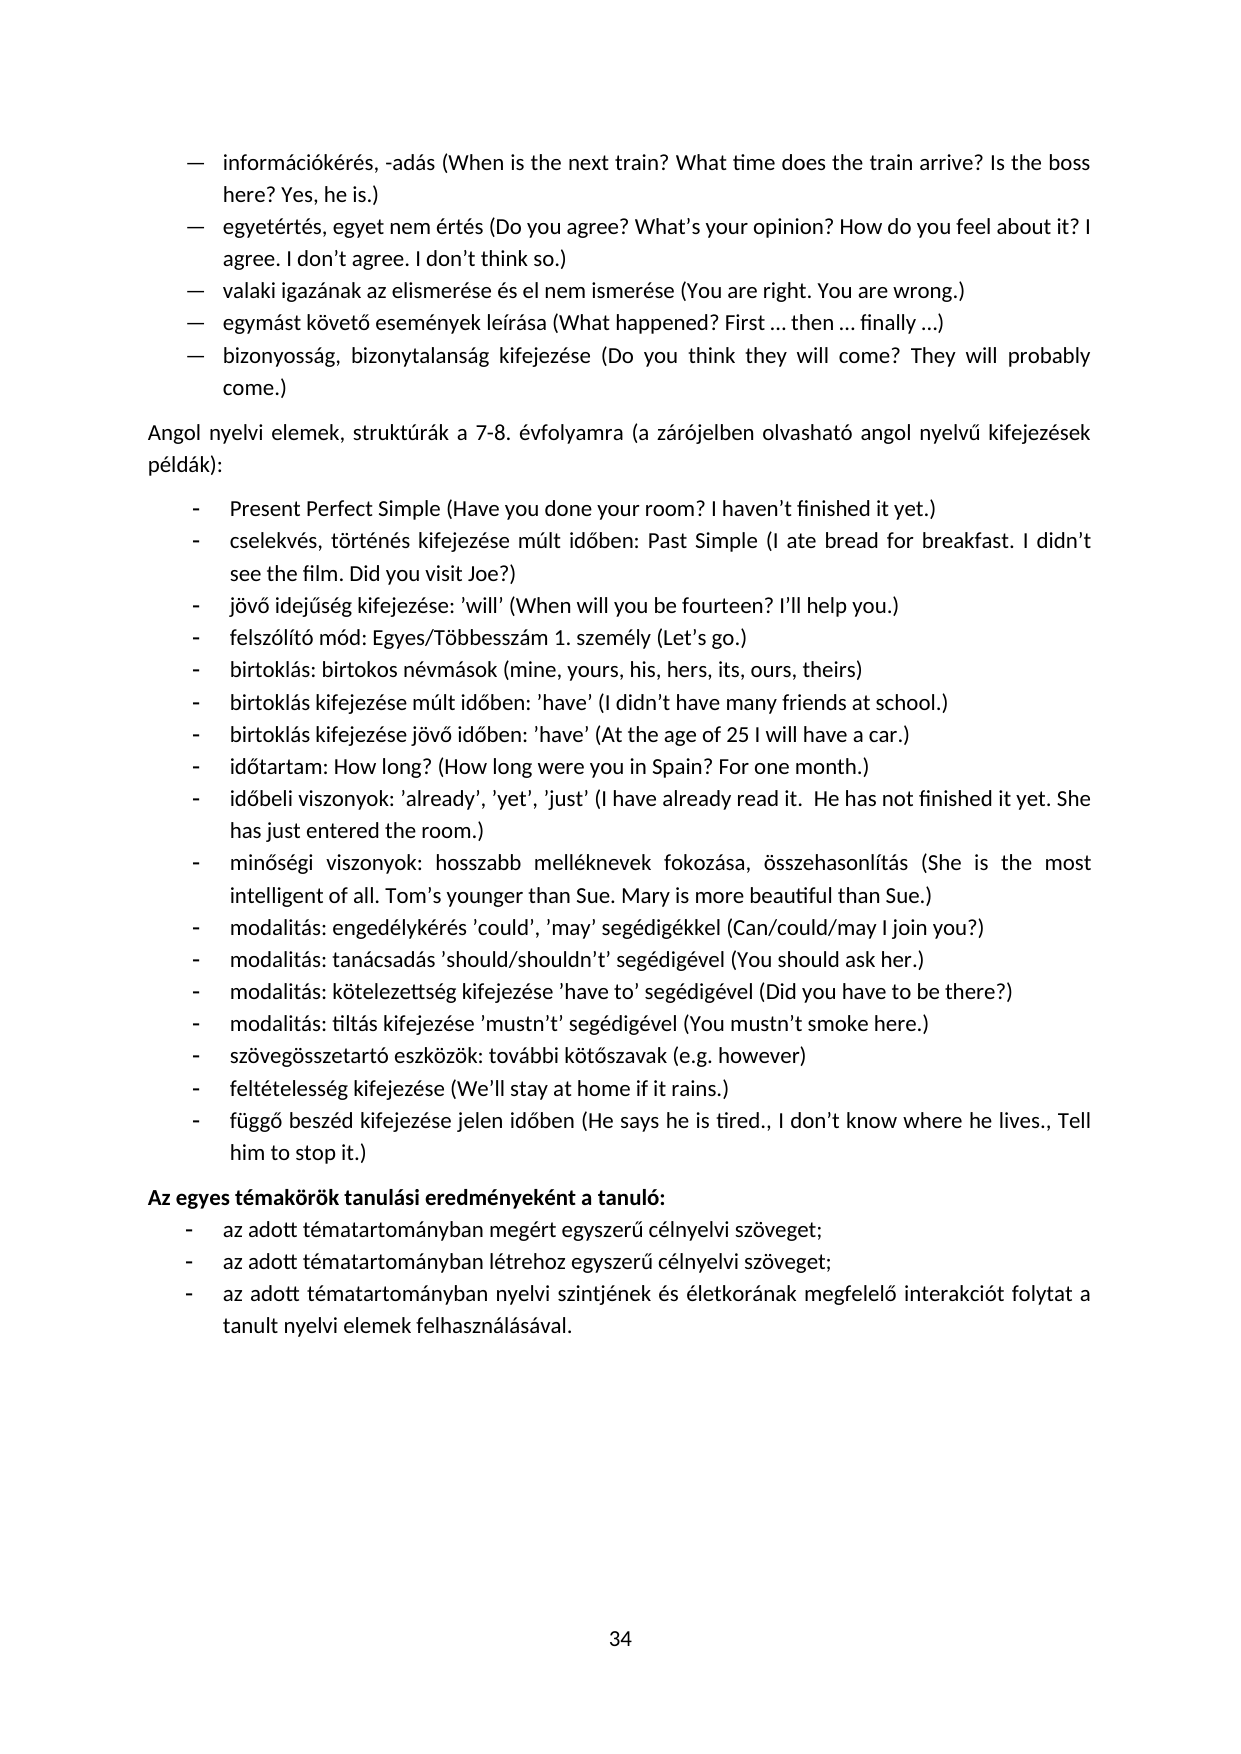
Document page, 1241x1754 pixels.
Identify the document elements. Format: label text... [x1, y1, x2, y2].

list egymást követő események leírása (What happened? First … then … finally …) [185, 308, 1093, 337]
list időbeli viszonyok: ’already’, ’yet’, ’just’ (I have already read it. He has not finished it yet. She has just entered the room.) [192, 784, 1093, 844]
list modalitás: engedélykérés ’could’, ’may’ segédigékkel (Can/could/may I join you?) [192, 913, 1093, 941]
list időtartam: How long? (How long were you in Spain? For one month.) [192, 752, 1093, 780]
list minőségi viszonyok: hosszabb melléknevek fokozása, összehasonlítás (She is the most intelligent of all. Tom’s younger than Sue. Mary is more beautiful than Sue.) [192, 848, 1093, 909]
text Angol nyelvi elemek, struktúrák a 7-8. évfolyamra (a zárójelben olvasható angol nyelvű kifejezések példák): [148, 418, 1093, 478]
list cselekvés, történés kifejezése múlt időben: Past Simple (I ate bread for breakfast. I didn’t see the film. Did you visit Joe?) [192, 527, 1093, 587]
list információkérés, -adás (When is the next train? What time does the train arrive? Is the boss here? Yes, he is.) [185, 148, 1093, 208]
list modalitás: tiltás kifejezése ’mustn’t’ segédigével (You mustn’t smoke here.) [192, 1009, 1093, 1037]
list függő beszéd kifejezése jelen időben (He says he is tired., I don’t know where he lives., Tell him to stop it.) [192, 1106, 1093, 1166]
list az adott tématartományban megért egyszerű célnyelvi szöveget; [185, 1215, 1093, 1243]
list szövegösszetartó eszközök: további kötőszavak (e.g. however) [192, 1042, 1093, 1070]
list az adott tématartományban nyelvi szintjének és életkorának megfelelő interakciót folytat a tanult nyelvi elemek felhasználásával. [185, 1279, 1093, 1340]
list modalitás: kötelezettség kifejezése ’have to’ segédigével (Did you have to be there?) [192, 977, 1093, 1005]
list bizonyosság, bizonytalanság kifejezése (Do you think they will come? They will probably come.) [185, 341, 1093, 401]
list birtoklás: birtokos névmások (mine, yours, his, hers, its, ours, theirs) [192, 655, 1093, 683]
list Present Perfect Simple (Have you done your room? I haven’t finished it yet.) [192, 494, 1093, 522]
list az adott tématartományban létrehoz egyszerű célnyelvi szöveget; [185, 1247, 1093, 1275]
list valaki igazának az elismerése és el nem ismerése (You are right. You are wrong.) [185, 276, 1093, 304]
list felszólító mód: Egyes/Többesszám 1. személy (Let’s go.) [192, 623, 1093, 651]
text Az egyes témakörök tanulási eredményeként a tanuló: [148, 1183, 1093, 1211]
list jövő idejűség kifejezése: ’will’ (When will you be fourteen? I’ll help you.) [192, 591, 1093, 619]
list birtoklás kifejezése jövő időben: ’have’ (At the age of 25 I will have a car.) [192, 720, 1093, 748]
list birtoklás kifejezése múlt időben: ’have’ (I didn’t have many friends at school.) [192, 688, 1093, 716]
list feltételesség kifejezése (We’ll stay at home if it rains.) [192, 1074, 1093, 1102]
list egyetértés, egyet nem értés (Do you agree? What’s your opinion? How do you feel about it? I agree. I don’t agree. I don’t think so.) [185, 212, 1093, 272]
list modalitás: tanácsadás ’should/shouldn’t’ segédigével (You should ask her.) [192, 945, 1093, 973]
